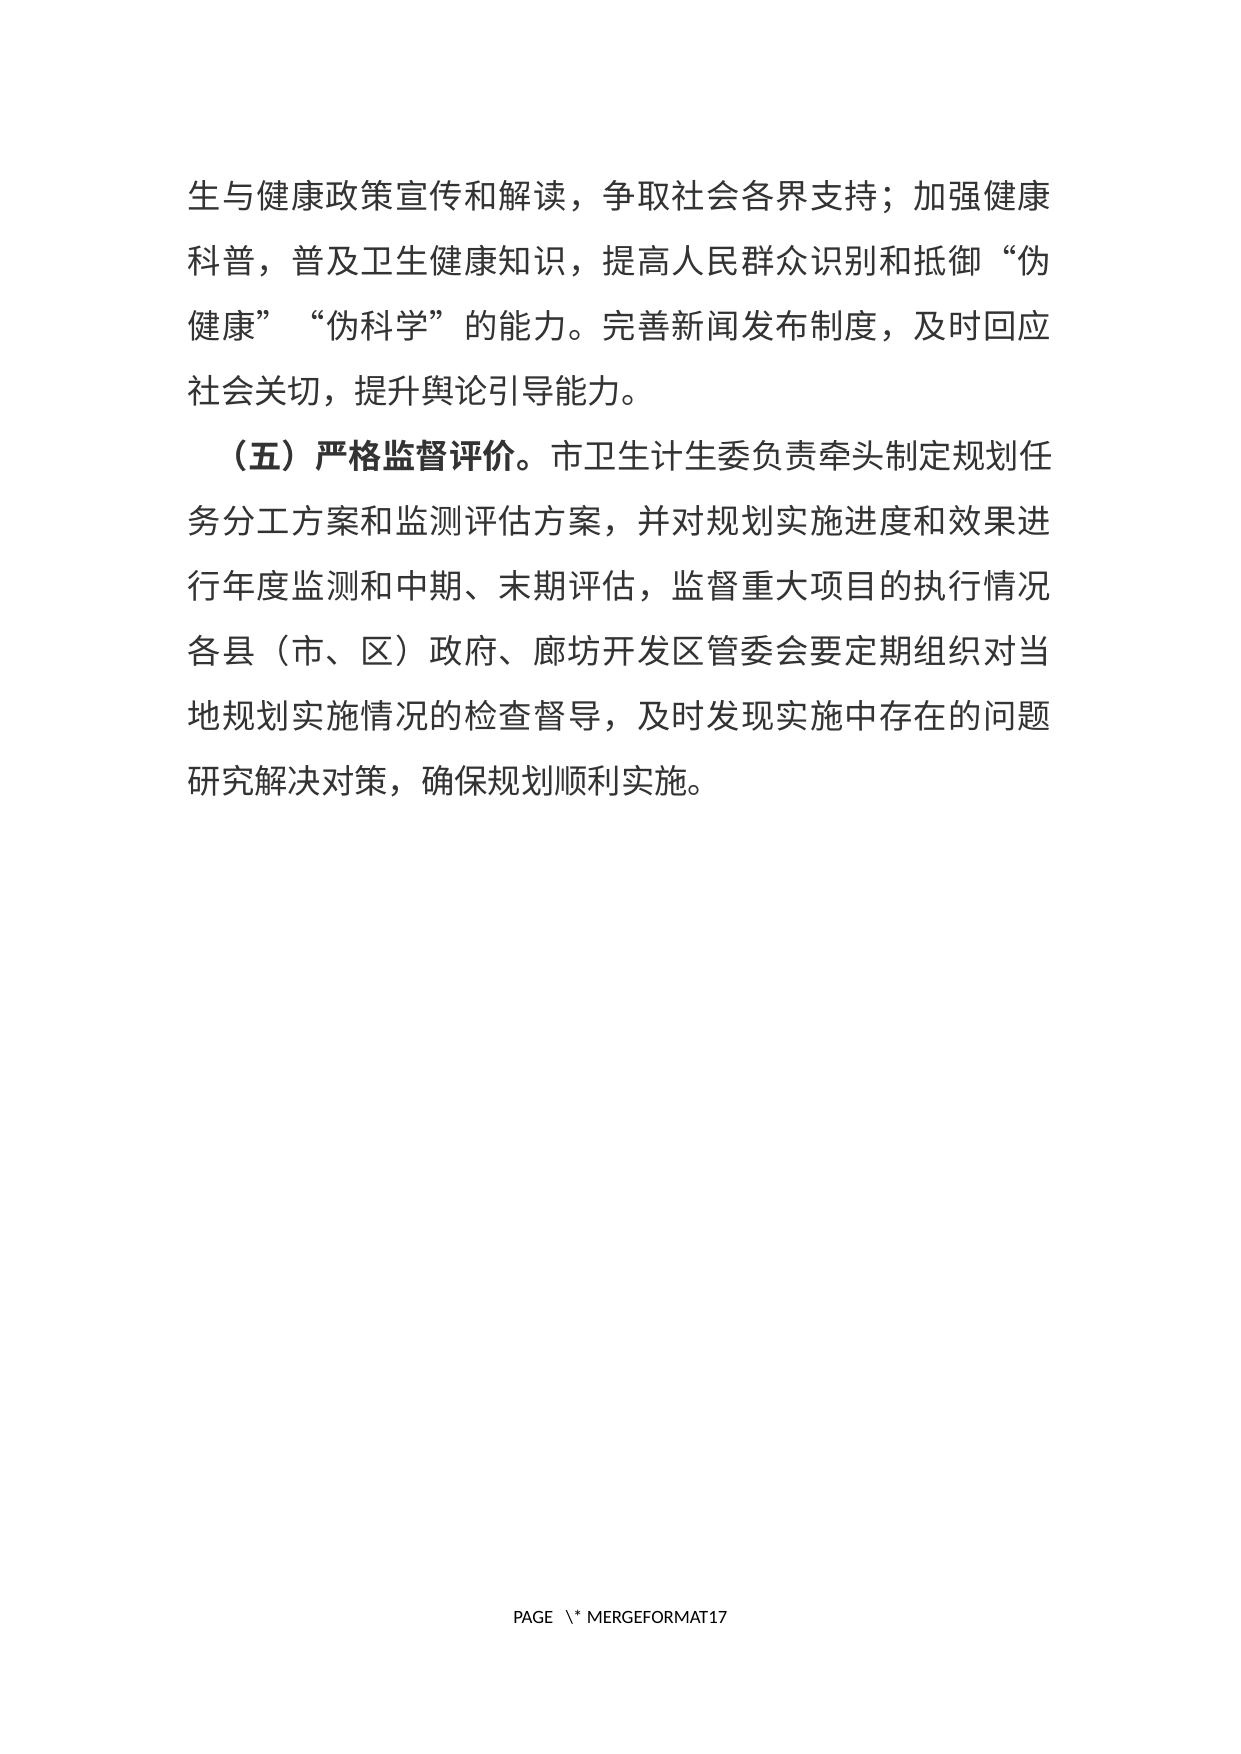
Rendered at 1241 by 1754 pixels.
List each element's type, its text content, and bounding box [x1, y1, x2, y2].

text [187, 162, 1053, 422]
text （五）严格监督评价。市卫生计生委负责牵头制定规划任务分工方案和监测评估方案，并对规划实施进度和效果进行年度监测和中期、末期评估，监督重大项目的执行情况。各县（市、区）政府、廊坊开发区管委会要定期组织对当地规划实施情况的检查督导，及时发现实施中存在的问题，研究解决对策，确保规划顺利实施。 [187, 422, 1053, 812]
